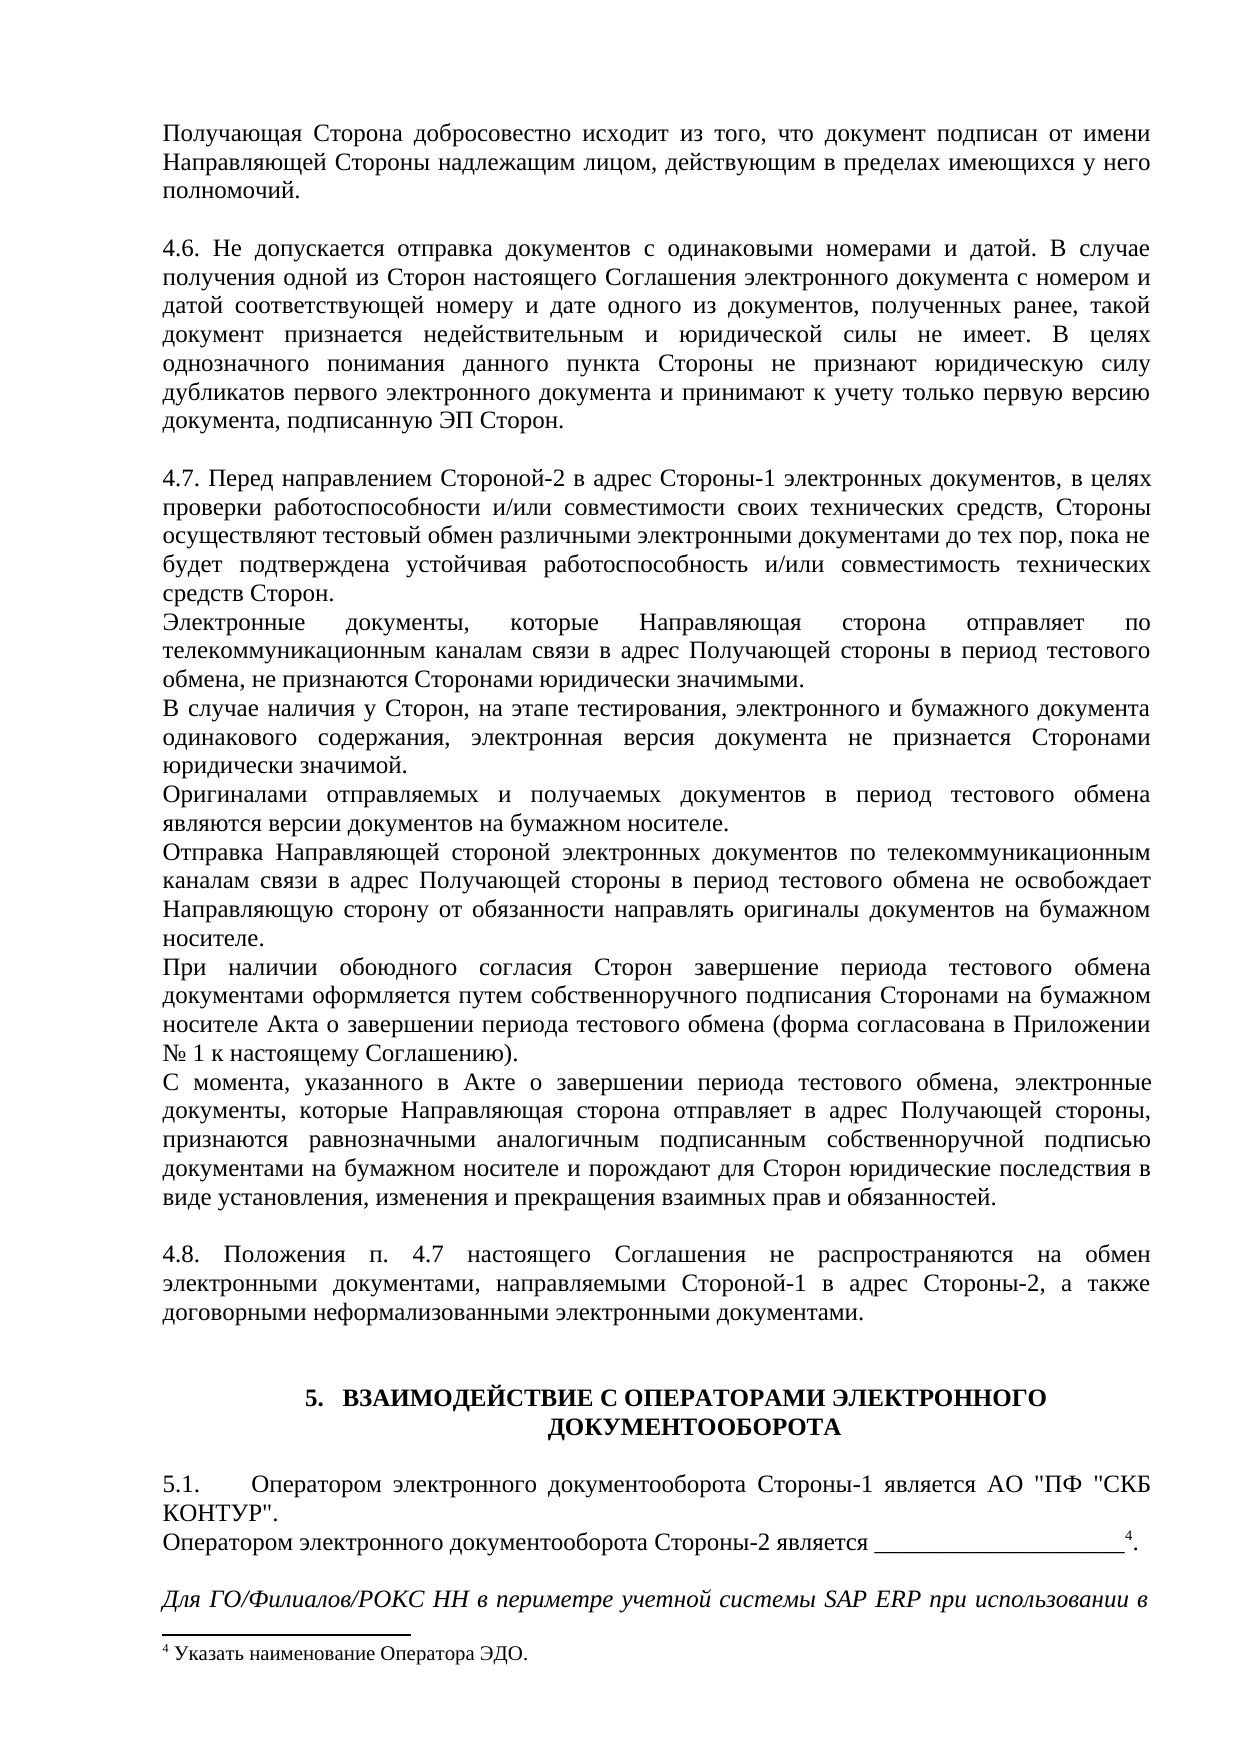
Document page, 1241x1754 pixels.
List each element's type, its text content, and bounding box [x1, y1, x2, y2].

text 4.7. Перед направлением Стороной-2 в адрес Стороны-1 электронных документов, в целях проверки работоспособности и/или совместимости своих технических средств, Стороны осуществляют тестовый обмен различными электронными документами до тех пор, пока не будет подтверждена устойчивая работоспособность и/или совместимость технических средств Сторон. [162, 463, 1152, 607]
text При наличии обоюдного согласия Сторон завершение периода тестового обмена документами оформляется путем собственноручного подписания Сторонами на бумажном носителе Акта о завершении периода тестового обмена (форма согласована в Приложении № 1 к настоящему Соглашению). [162, 952, 1152, 1067]
text Оригиналами отправляемых и получаемых документов в период тестового обмена являются версии документов на бумажном носителе. [162, 779, 1152, 837]
list ВЗАИМОДЕЙСТВИЕ С ОПЕРАТОРАМИ ЭЛЕКТРОННОГО ДОКУМЕНТООБОРОТА [200, 1383, 1152, 1441]
text Электронные документы, которые Направляющая сторона отправляет по телекоммуникационным каналам связи в адрес Получающей стороны в период тестового обмена, не признаются Сторонами юридически значимыми. [162, 607, 1152, 693]
text 4.8. Положения п. 4.7 настоящего Соглашения не распространяются на обмен электронными документами, направляемыми Стороной-1 в адрес Стороны-2, а также договорными неформализованными электронными документами. [162, 1239, 1152, 1326]
list Оператором электронного документооборота Стороны-1 является АО "ПФ "СКБ КОНТУР". [162, 1469, 1152, 1527]
text Отправка Направляющей стороной электронных документов по телекоммуникационным каналам связи в адрес Получающей стороны в период тестового обмена не освобождает Направляющую сторону от обязанности направлять оригиналы документов на бумажном носителе. [162, 837, 1152, 952]
text В случае наличия у Сторон, на этапе тестирования, электронного и бумажного документа одинакового содержания, электронная версия документа не признается Сторонами юридически значимой. [162, 693, 1152, 779]
text С момента, указанного в Акте о завершении периода тестового обмена, электронные документы, которые Направляющая сторона отправляет в адрес Получающей стороны, признаются равнозначными аналогичным подписанным собственноручной подписью документами на бумажном носителе и порождают для Сторон юридические последствия в виде установления, изменения и прекращения взаимных прав и обязанностей. [162, 1067, 1152, 1211]
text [162, 118, 1152, 204]
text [162, 1584, 1152, 1613]
text 4.6. Не допускается отправка документов с одинаковыми номерами и датой. В случае получения одной из Сторон настоящего Соглашения электронного документа с номером и датой соответствующей номеру и дате одного из документов, полученных ранее, такой документ признается недействительным и юридической силы не имеет. В целях однозначного понимания данного пункта Стороны не признают юридическую силу дубликатов первого электронного документа и принимают к учету только первую версию документа, подписанную ЭП Сторон. [162, 233, 1152, 434]
text Оператором электронного документооборота Стороны-2 является ____________________. [162, 1527, 1152, 1556]
